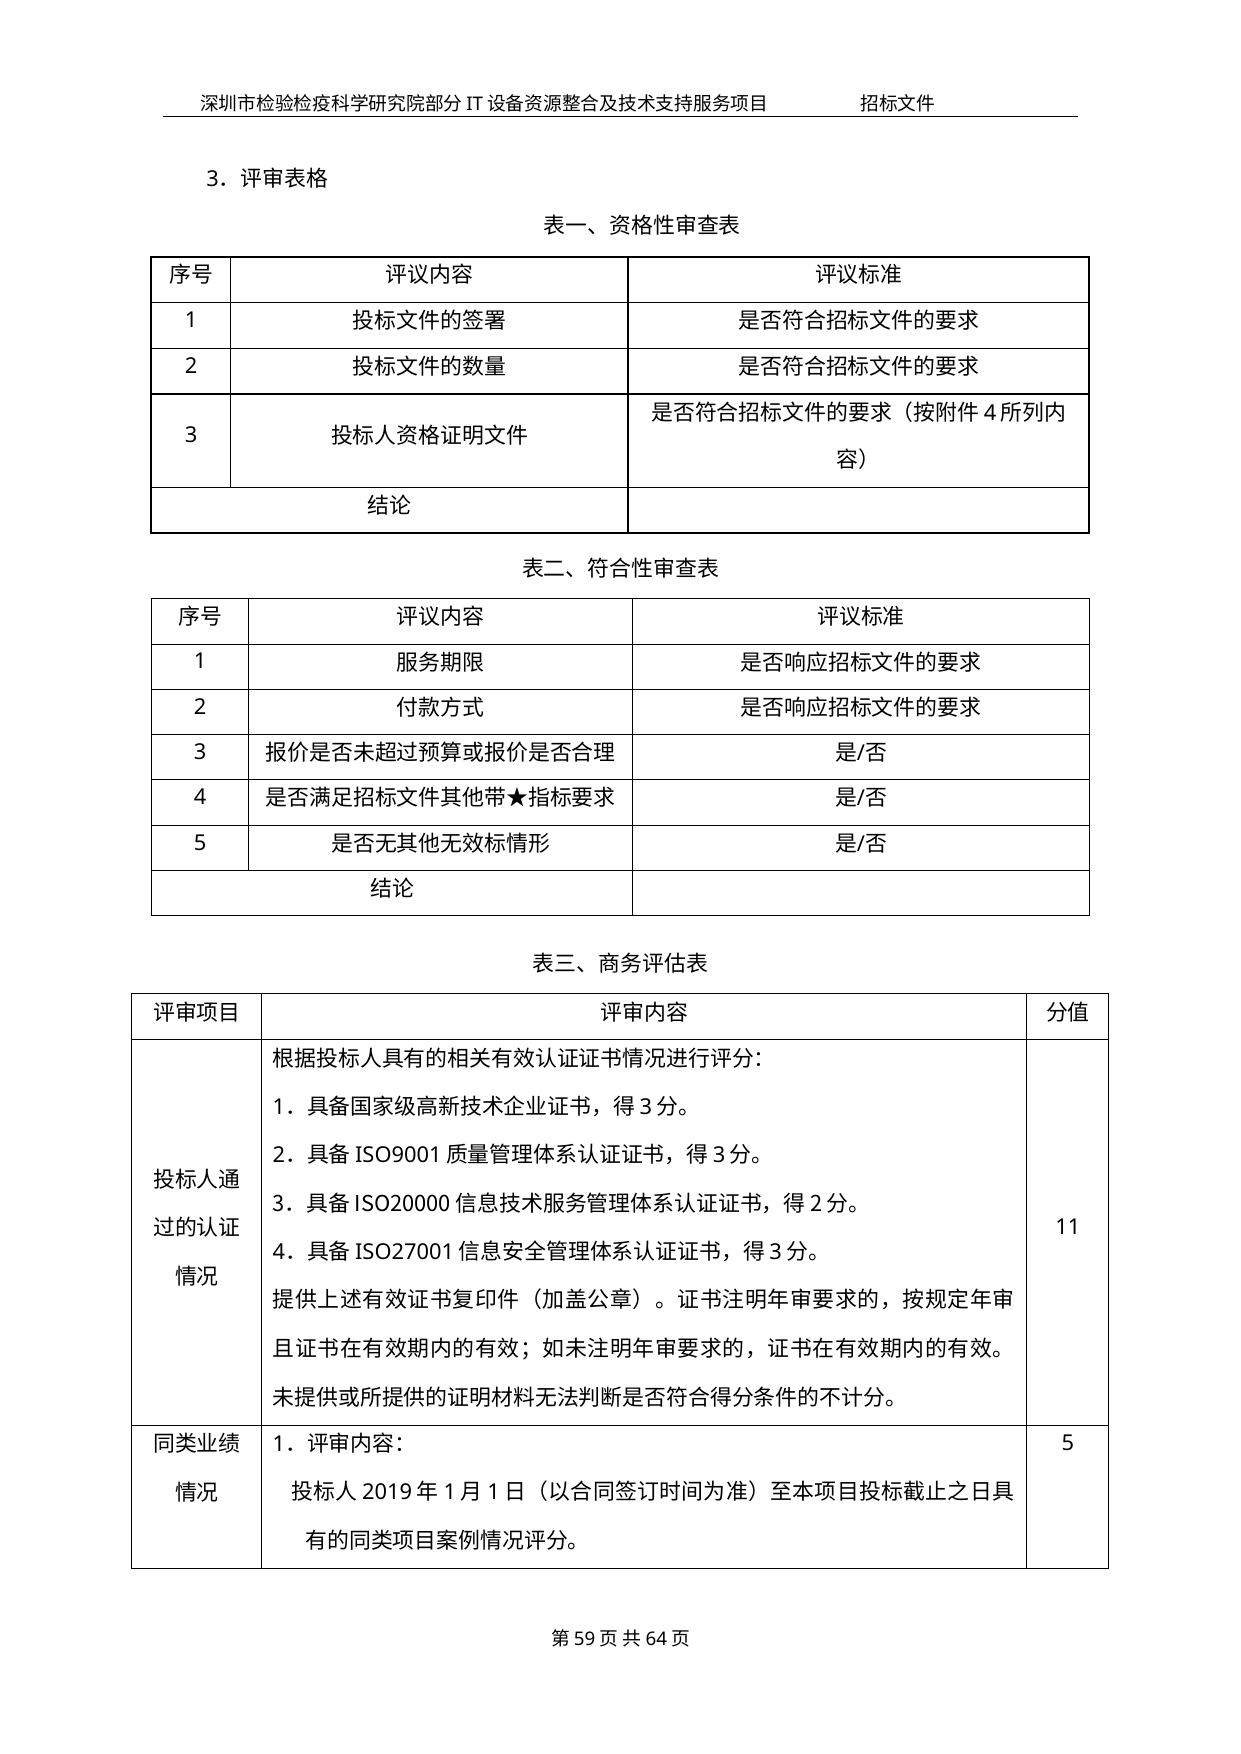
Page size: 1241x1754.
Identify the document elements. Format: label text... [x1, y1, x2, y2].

table_cell 是否符合招标文件的要求 [629, 349, 1088, 393]
table_cell 11 [1027, 1040, 1108, 1424]
table_cell 5 [152, 826, 248, 870]
table_cell 是/否 [633, 826, 1089, 870]
table_header 评议标准 [629, 258, 1088, 302]
table_cell 是否符合招标文件的要求 [629, 303, 1088, 347]
table_cell 报价是否未超过预算或报价是否合理 [249, 735, 632, 779]
table_header 评审项目 [132, 994, 261, 1039]
table_cell 同类业绩情况 [132, 1426, 261, 1568]
table_cell 2 [152, 690, 248, 734]
table_cell 5 [1027, 1426, 1108, 1568]
text 表三、商务评估表 [162, 946, 1078, 977]
table_cell 是否响应招标文件的要求 [633, 645, 1089, 689]
table_cell 是/否 [633, 780, 1089, 824]
table_header 序号 [152, 258, 230, 302]
table_cell [633, 871, 1089, 915]
table_cell 是否满足招标文件其他带★指标要求 [249, 780, 632, 824]
table_cell 投标文件的签署 [231, 303, 627, 347]
table_cell 投标人资格证明文件 [231, 395, 627, 486]
table_cell 1 [152, 303, 230, 347]
table_cell 服务期限 [249, 645, 632, 689]
table_cell 是否无其他无效标情形 [249, 826, 632, 870]
table_cell 根据投标人具有的相关有效认证证书情况进行评分： 1．具备国家级高新技术企业证书，得3分。 2．具备ISO9001质量管理体系认证证书，得3分。 3．具备ISO20000信息技术服务管理体系认证证书，得2分。 4．具备ISO27001信息安全管理体系认证证书，得3分。 提供上述有效证书复印件（加盖公章）。证书注明年审要求的，按规定年审且证书在有效期内的有效；如未注明年审要求的，证书在有效期内的有效。未提供或所提供的证明材料无法判断是否符合得分条件的不计分。 [262, 1040, 1026, 1424]
table_header 序号 [152, 599, 248, 643]
table_cell [629, 488, 1088, 532]
text 表二、符合性审查表 [162, 551, 1078, 582]
table_cell 3 [152, 735, 248, 779]
table_header 评议内容 [231, 258, 627, 302]
text 3．评审表格 [206, 161, 1078, 193]
table_cell 4 [152, 780, 248, 824]
table_cell 是否符合招标文件的要求（按附件4所列内容） [629, 395, 1088, 486]
table_cell 投标文件的数量 [231, 349, 627, 393]
table_cell 3 [152, 395, 230, 486]
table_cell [262, 1426, 1026, 1568]
table_cell 是/否 [633, 735, 1089, 779]
table_cell 1 [152, 645, 248, 689]
table_cell 结论 [152, 488, 627, 532]
table_header 评审内容 [262, 994, 1026, 1039]
table_header 评议内容 [249, 599, 632, 643]
table_cell 付款方式 [249, 690, 632, 734]
table_cell 投标人通过的认证情况 [132, 1040, 261, 1424]
table_cell 是否响应招标文件的要求 [633, 690, 1089, 734]
text 表一、资格性审查表 [206, 208, 1078, 240]
table_cell 结论 [152, 871, 632, 915]
table_header 评议标准 [633, 599, 1089, 643]
table_header 分值 [1027, 994, 1108, 1039]
table_cell 2 [152, 349, 230, 393]
